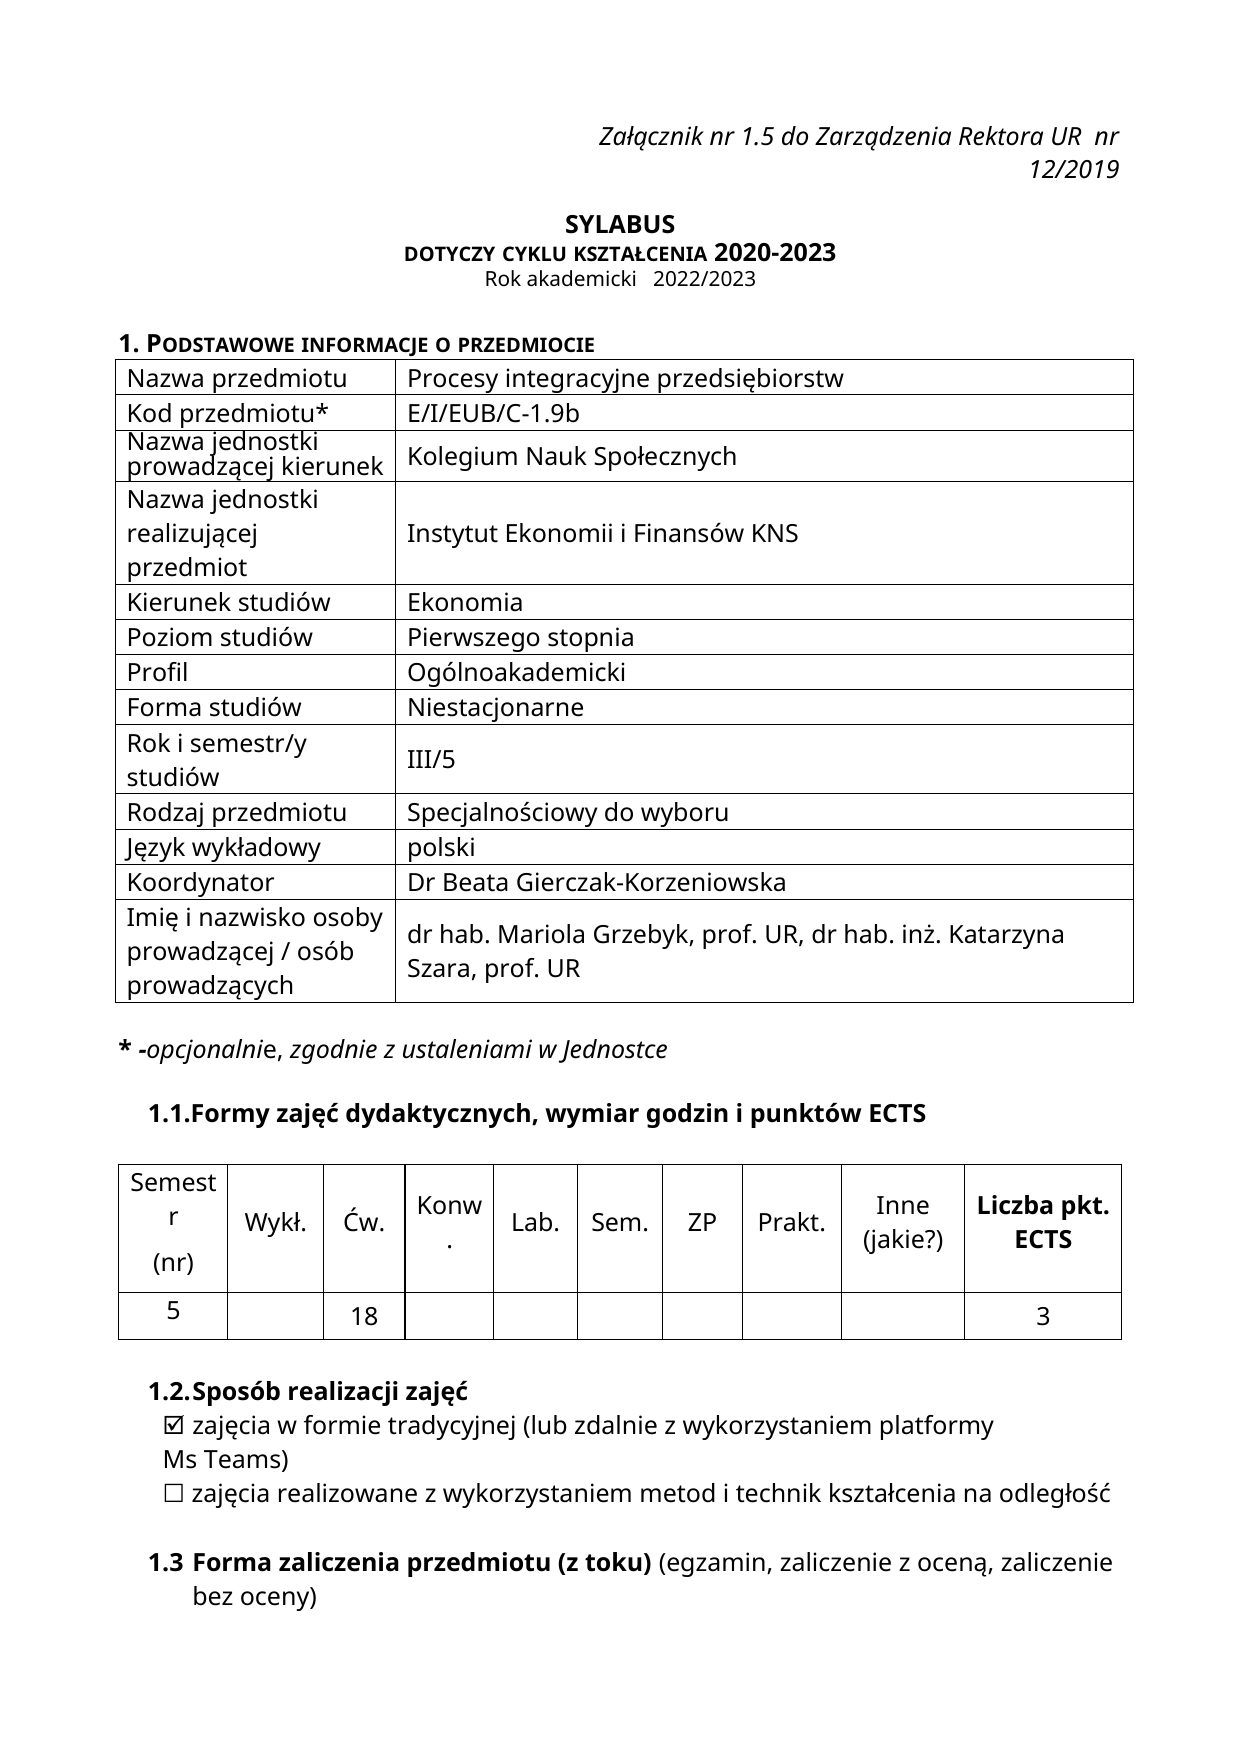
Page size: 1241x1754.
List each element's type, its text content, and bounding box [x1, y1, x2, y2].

table_cell Kod przedmiotu* [116, 395, 395, 429]
text SYLABUS [118, 207, 1122, 241]
table_cell Nazwa jednostki realizującej przedmiot [116, 482, 395, 584]
table_cell [406, 1293, 493, 1339]
table_header Wykł. [228, 1165, 323, 1292]
text Załącznik nr 1.5 do Zarządzenia Rektora UR nr 12/2019 [118, 118, 1122, 186]
table_cell Pierwszego stopnia [396, 620, 1133, 654]
table_header Inne (jakie?) [842, 1165, 964, 1292]
text * -opcjonalnie, zgodnie z ustaleniami w Jednostce [118, 1032, 1122, 1066]
table_cell 3 [965, 1293, 1121, 1339]
table_header Lab. [494, 1165, 577, 1292]
table_cell dr hab. Mariola Grzebyk, prof. UR, dr hab. inż. Katarzyna Szara, prof. UR [396, 900, 1133, 1002]
table_cell [842, 1293, 964, 1339]
table_cell 5 [119, 1293, 227, 1339]
text ☐ zajęcia realizowane z wykorzystaniem metod i technik kształcenia na odległość [162, 1476, 1122, 1510]
table_header ZP [663, 1165, 742, 1292]
table_header Procesy integracyjne przedsiębiorstw [396, 360, 1133, 394]
table_header Liczba pkt. ECTS [965, 1165, 1121, 1292]
table_cell [228, 1293, 323, 1339]
table_cell Ekonomia [396, 585, 1133, 619]
table_header Konw. [406, 1165, 493, 1292]
table_cell Specjalnościowy do wyboru [396, 794, 1133, 828]
text 1. Podstawowe informacje o przedmiocie [118, 325, 1122, 359]
table_cell Niestacjonarne [396, 690, 1133, 724]
table_cell III/5 [396, 725, 1133, 793]
table_cell Forma studiów [116, 690, 395, 724]
table_cell Kolegium Nauk Społecznych [396, 431, 1133, 481]
text 1.2. Sposób realizacji zajęć [148, 1374, 1122, 1408]
table_cell E/I/EUB/C-1.9b [396, 395, 1133, 429]
table_header Prakt. [743, 1165, 841, 1292]
table_cell Język wykładowy [116, 830, 395, 863]
table_cell [494, 1293, 577, 1339]
table_cell Profil [116, 655, 395, 689]
table_cell Poziom studiów [116, 620, 395, 654]
table_cell 18 [324, 1293, 404, 1339]
text 1.3 Forma zaliczenia przedmiotu (z toku) (egzamin, zaliczenie z oceną, zaliczenie bez oceny) [148, 1544, 1122, 1612]
table_cell Rodzaj przedmiotu [116, 794, 395, 828]
table_cell [743, 1293, 841, 1339]
table_cell Rok i semestr/y studiów [116, 725, 395, 793]
text 1.1.Formy zajęć dydaktycznych, wymiar godzin i punktów ECTS [148, 1095, 1122, 1129]
table_cell Instytut Ekonomii i Finansów KNS [396, 482, 1133, 584]
table_cell Dr Beata Gierczak-Korzeniowska [396, 865, 1133, 899]
table_cell Kierunek studiów [116, 585, 395, 619]
table_header Sem. [578, 1165, 662, 1292]
table_cell Nazwa jednostki prowadzącej kierunek [116, 431, 395, 481]
table_cell Ogólnoakademicki [396, 655, 1133, 689]
table_cell Imię i nazwisko osoby prowadzącej / osób prowadzących [116, 900, 395, 1002]
table_cell Koordynator [116, 865, 395, 899]
table_cell [578, 1293, 662, 1339]
table_header Semestr (nr) [119, 1165, 227, 1292]
text dotyczy cyklu kształcenia 2020-2023 [118, 241, 1122, 266]
text Rok akademicki 2022/2023 [118, 266, 1122, 291]
table_header Ćw. [324, 1165, 404, 1292]
text zajęcia w formie tradycyjnej (lub zdalnie z wykorzystaniem platformy Ms Teams) [162, 1408, 1122, 1476]
table_cell polski [396, 830, 1133, 863]
table_header Nazwa przedmiotu [116, 360, 395, 394]
table_cell [663, 1293, 742, 1339]
